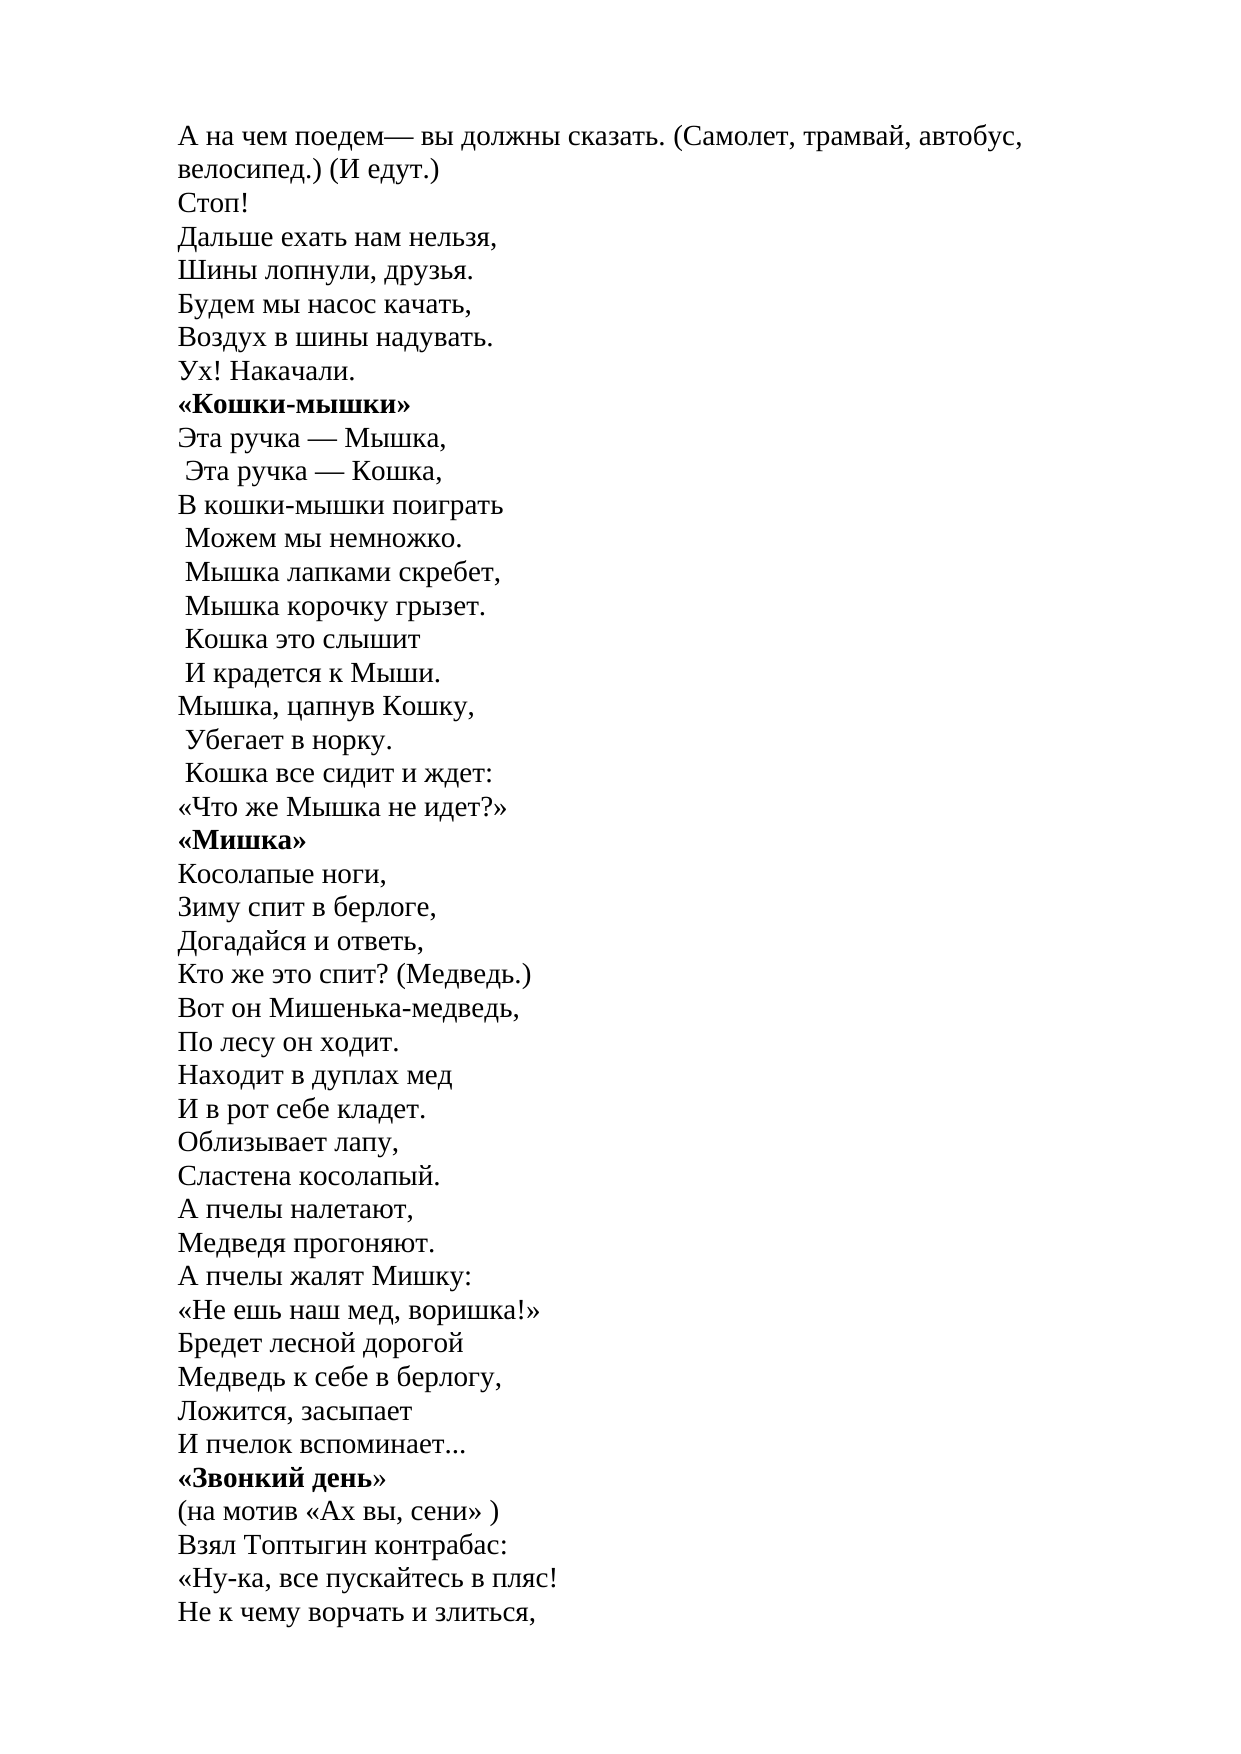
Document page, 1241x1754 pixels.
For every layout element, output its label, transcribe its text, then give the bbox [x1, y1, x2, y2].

text Эта ручка — Кошка, [177, 453, 1152, 487]
text «Мишка» [177, 822, 1152, 856]
text Стоп! [177, 185, 1152, 219]
text «Кошки-мышки» [177, 386, 1152, 420]
text Эта ручка — Мышка, [177, 420, 1152, 453]
text И крадется к Мыши. [177, 655, 1152, 688]
text Будем мы насос качать, [177, 286, 1152, 319]
text Дальше ехать нам нельзя, [177, 219, 1152, 252]
text Догадайся и ответь, [177, 923, 1152, 957]
text А на чем поедем— вы должны сказать. (Самолет, трамвай, автобус, велосипед.) (И едут.) [177, 118, 1152, 185]
text Воздух в шины надувать. [177, 319, 1152, 353]
text Медведя прогоняют. [177, 1225, 1152, 1258]
text Облизывает лапу, [177, 1124, 1152, 1158]
text «Ну-ка, все пускайтесь в пляс! [177, 1560, 1152, 1594]
text Кошка это слышит [177, 621, 1152, 655]
text Сластена косолапый. [177, 1158, 1152, 1191]
text Кошка все сидит и ждет: [177, 755, 1152, 789]
text И в рот себе кладет. [177, 1091, 1152, 1124]
text Кто же это спит? (Медведь.) [177, 957, 1152, 990]
text Можем мы немножко. [177, 521, 1152, 554]
text (на мотив «Ах вы, сени» ) [177, 1493, 1152, 1527]
text Не к чему ворчать и злиться, [177, 1594, 1152, 1627]
text Вот он Мишенька-медведь, [177, 990, 1152, 1024]
text Ложится, засыпает [177, 1393, 1152, 1426]
text Мышка, цапнув Кошку, [177, 688, 1152, 722]
text Косолапые ноги, [177, 856, 1152, 889]
text Ух! Накачали. [177, 353, 1152, 386]
text Взял Топтыгин контрабас: [177, 1527, 1152, 1560]
text А пчелы налетают, [177, 1191, 1152, 1225]
text В кошки-мышки поиграть [177, 487, 1152, 521]
text «Звонкий день» [177, 1460, 1152, 1493]
text Убегает в норку. [177, 722, 1152, 755]
text Находит в дуплах мед [177, 1057, 1152, 1091]
text Бредет лесной дорогой [177, 1326, 1152, 1359]
text Медведь к себе в берлогу, [177, 1359, 1152, 1393]
text «Не ешь наш мед, воришка!» [177, 1292, 1152, 1326]
text «Что же Мышка не идет?» [177, 789, 1152, 822]
text Мышка лапками скребет, [177, 554, 1152, 588]
text Мышка корочку грызет. [177, 588, 1152, 621]
text По лесу он ходит. [177, 1024, 1152, 1057]
text Зиму спит в берлоге, [177, 889, 1152, 923]
text А пчелы жалят Мишку: [177, 1258, 1152, 1292]
text Шины лопнули, друзья. [177, 252, 1152, 286]
text И пчелок вспоминает... [177, 1426, 1152, 1460]
